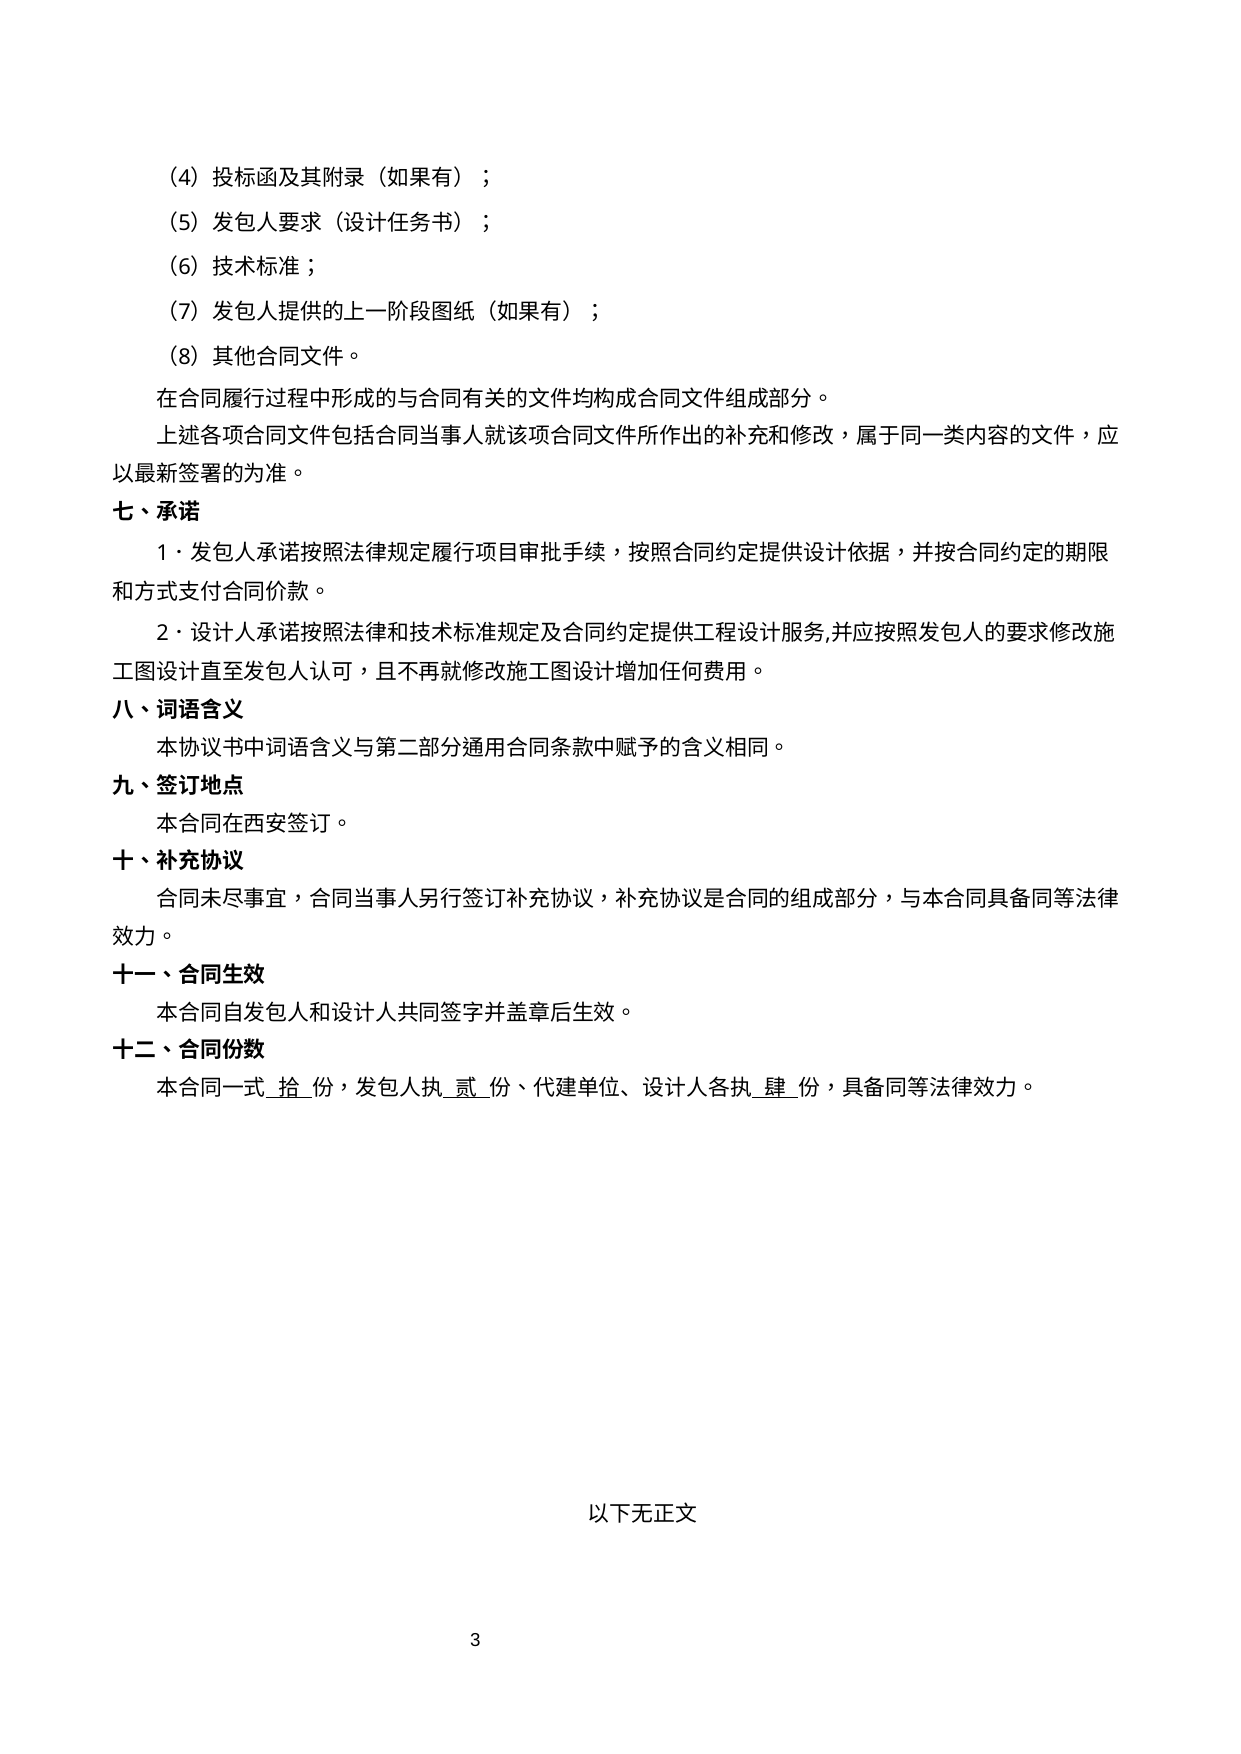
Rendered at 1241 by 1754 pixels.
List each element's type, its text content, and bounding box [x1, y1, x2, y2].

text （6）技术标准； [112, 251, 1128, 281]
text 十一、合同生效 [112, 962, 1128, 987]
text 本合同在西安签订。 [112, 811, 1128, 836]
text 十二、合同份数 [112, 1037, 1128, 1063]
text 十、补充协议 [112, 848, 1128, 873]
text 七、承诺 [112, 499, 1128, 524]
text 本合同自发包人和设计人共同签字并盖章后生效。 [112, 999, 1128, 1025]
text 合同未尽事宜，合同当事人另行签订补充协议，补充协议是合同的组成部分，与本合同具备同等法律效力。 [112, 886, 1128, 949]
text 九、签订地点 [112, 773, 1128, 798]
text 本合同一式 拾 份，发包人执 贰 份、代建单位、设计人各执 肆 份，具备同等法律效力。 [112, 1075, 1128, 1100]
text 八、词语含义 [112, 697, 1128, 722]
text 以下无正文 [112, 1496, 1128, 1528]
text （7）发包人提供的上一阶段图纸（如果有）； [112, 296, 1128, 326]
text 本协议书中词语含义与第二部分通用合同条款中赋予的含义相同。 [112, 735, 1128, 760]
text 在合同履行过程中形成的与合同有关的文件均构成合同文件组成部分。 [112, 385, 1128, 411]
text 1．发包人承诺按照法律规定履行项目审批手续，按照合同约定提供设计依据，并按合同约定的期限和方式支付合同价款。 [112, 537, 1128, 604]
text 2．设计人承诺按照法律和技术标准规定及合同约定提供工程设计服务,并应按照发包人的要求修改施工图设计直至发包人认可，且不再就修改施工图设计增加任何费用。 [112, 617, 1128, 684]
text （8）其他合同文件。 [112, 341, 1128, 371]
text （5）发包人要求（设计任务书）； [112, 207, 1128, 236]
text （4）投标函及其附录（如果有）； [112, 162, 1128, 192]
text 上述各项合同文件包括合同当事人就该项合同文件所作出的补充和修改，属于同一类内容的文件，应以最新签署的为准。 [112, 423, 1128, 486]
